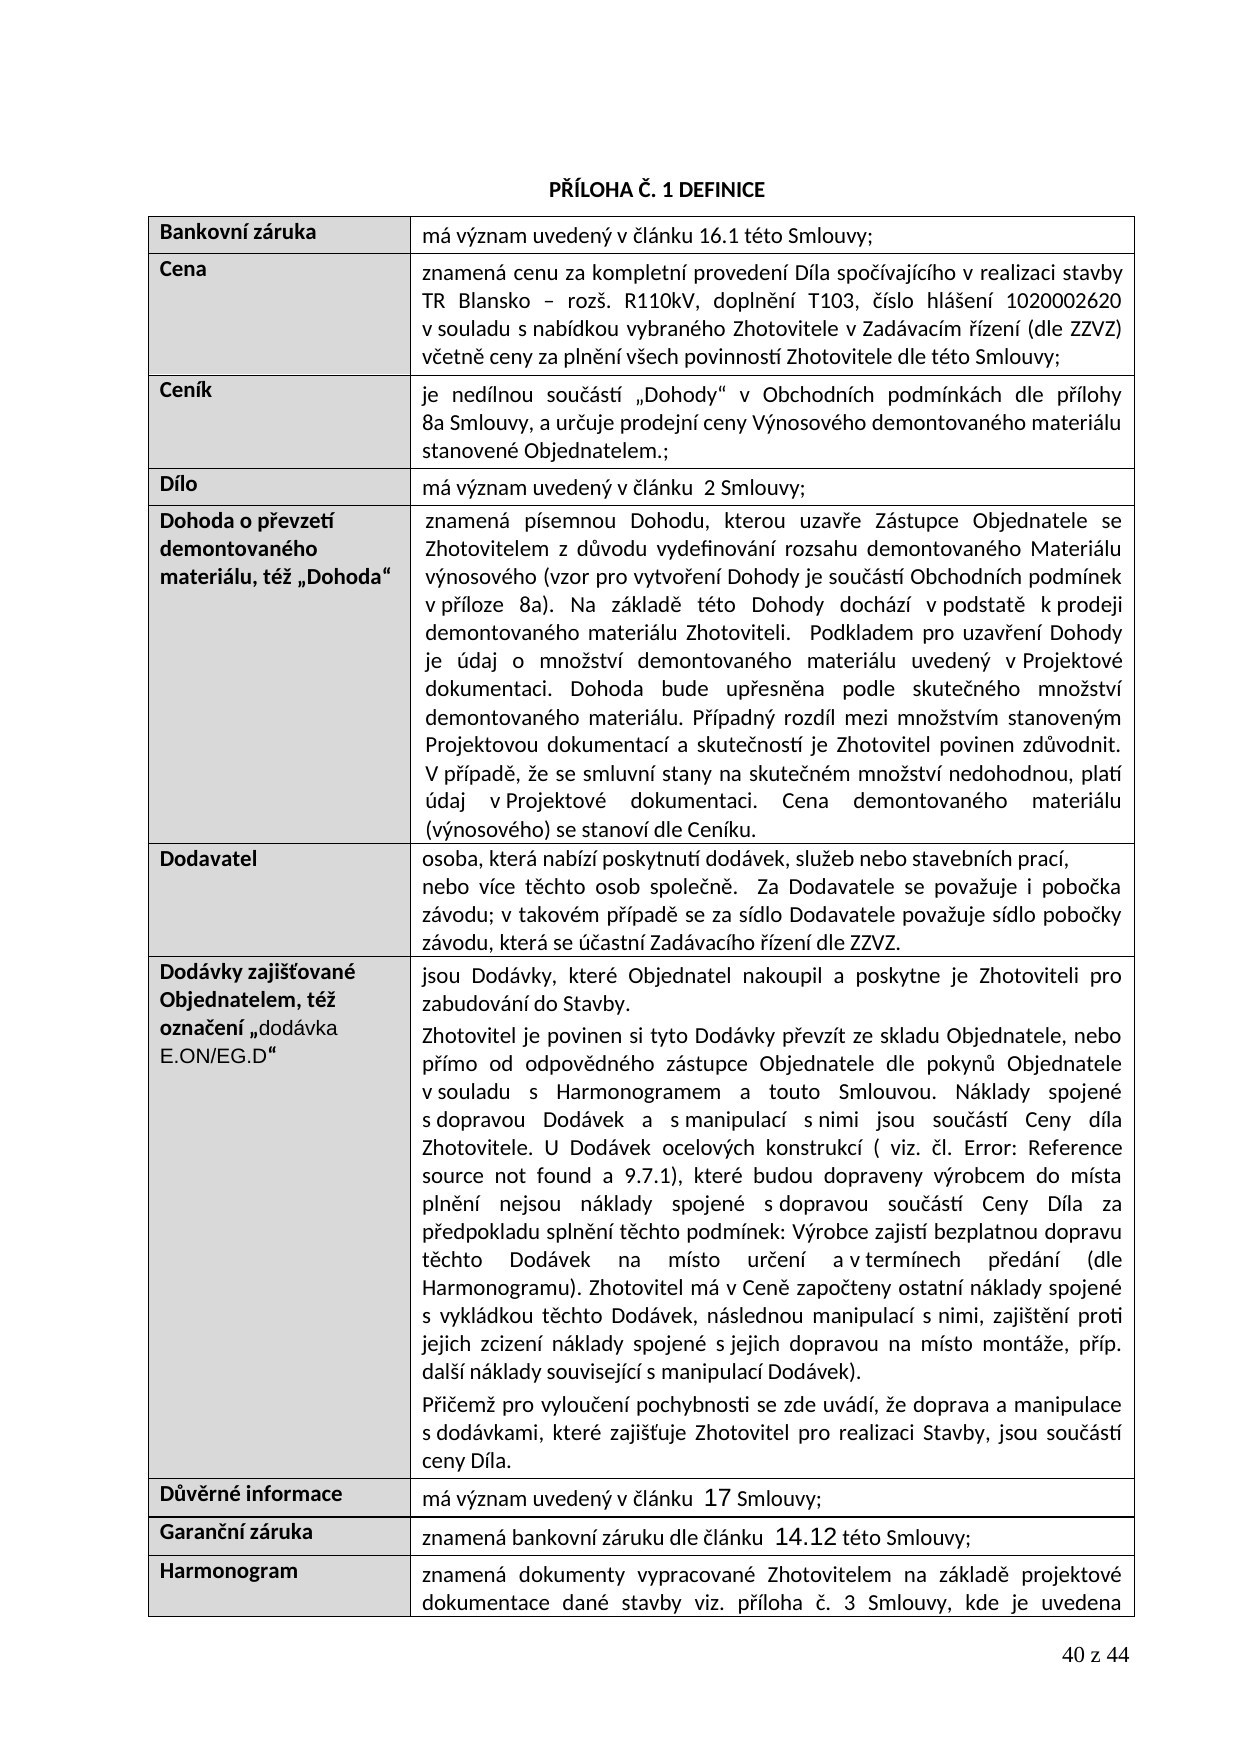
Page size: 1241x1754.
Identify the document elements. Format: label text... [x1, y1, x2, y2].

table_cell znamená písemnou Dohodu, kterou uzavře Zástupce Objednatele se Zhotovitelem z důvodu vydefinování rozsahu demontovaného Materiálu výnosového (vzor pro vytvoření Dohody je součástí Obchodních podmínek v příloze 8a). Na základě této Dohody dochází v podstatě k prodeji demontovaného materiálu Zhotoviteli. Podkladem pro uzavření Dohody je údaj o množství demontovaného materiálu uvedený v Projektové dokumentaci. Dohoda bude upřesněna podle skutečného množství demontovaného materiálu. Případný rozdíl mezi množstvím stanoveným Projektovou dokumentací a skutečností je Zhotovitel povinen zdůvodnit. V případě, že se smluvní stany na skutečném množství nedohodnou, platí údaj v Projektové dokumentaci. Cena demontovaného materiálu (výnosového) se stanoví dle Ceníku. [411, 506, 1134, 843]
table_cell je nedílnou součástí „Dohody“ v Obchodních podmínkách dle přílohy 8a Smlouvy, a určuje prodejní ceny Výnosového demontovaného materiálu stanovené Objednatelem.; [411, 376, 1134, 468]
subtitle PŘÍLOHA Č. 1 DEFINICE [148, 175, 1167, 203]
table_cell Cena [149, 254, 410, 374]
table_cell Dodávky zajišťované Objednatelem, též označení „dodávka E.ON/EG.D“ [149, 957, 410, 1478]
table_cell Ceník [149, 376, 410, 468]
table_cell Garanční záruka [149, 1518, 410, 1555]
table_cell znamená bankovní záruku dle článku 14.12 této Smlouvy; [411, 1518, 1134, 1555]
table_header Bankovní záruka [149, 217, 410, 253]
table_cell Dodavatel [149, 844, 410, 956]
table_cell znamená cenu za kompletní provedení Díla spočívajícího v realizaci stavby TR Blansko – rozš. R110kV, doplnění T103, číslo hlášení 1020002620 v souladu s nabídkou vybraného Zhotovitele v Zadávacím řízení (dle ZZVZ) včetně ceny za plnění všech povinností Zhotovitele dle této Smlouvy; [411, 254, 1134, 374]
table_cell Harmonogram [149, 1556, 410, 1616]
table_cell osoba, která nabízí poskytnutí dodávek, služeb nebo stavebních prací, nebo více těchto osob společně. Za Dodavatele se považuje i pobočka závodu; v takovém případě se za sídlo Dodavatele považuje sídlo pobočky závodu, která se účastní Zadávacího řízení dle ZZVZ. [411, 844, 1134, 956]
table_cell jsou Dodávky, které Objednatel nakoupil a poskytne je Zhotoviteli pro zabudování do Stavby. Zhotovitel je povinen si tyto Dodávky převzít ze skladu Objednatele, nebo přímo od odpovědného zástupce Objednatele dle pokynů Objednatele v souladu s Harmonogramem a touto Smlouvou. Náklady spojené s dopravou Dodávek a s manipulací s nimi jsou součástí Ceny díla Zhotovitele. U Dodávek ocelových konstrukcí ( viz. čl. 2.4 a 9.7.1), které budou dopraveny výrobcem do místa plnění nejsou náklady spojené s dopravou součástí Ceny Díla za předpokladu splnění těchto podmínek: Výrobce zajistí bezplatnou dopravu těchto Dodávek na místo určení a v termínech předání (dle Harmonogramu). Zhotovitel má v Ceně započteny ostatní náklady spojené s vykládkou těchto Dodávek, následnou manipulací s nimi, zajištění proti jejich zcizení náklady spojené s jejich dopravou na místo montáže, příp. další náklady související s manipulací Dodávek). Přičemž pro vyloučení pochybnosti se zde uvádí, že doprava a manipulace s dodávkami, které zajišťuje Zhotovitel pro realizaci Stavby, jsou součástí ceny Díla. [411, 957, 1134, 1478]
table_header má význam uvedený v článku 16.1 této Smlouvy; [411, 217, 1134, 253]
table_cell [411, 1556, 1134, 1616]
table_cell Dohoda o převzetí demontovaného materiálu, též „Dohoda“ [149, 506, 410, 843]
table_cell má význam uvedený v článku 17 Smlouvy; [411, 1479, 1134, 1516]
table_cell Důvěrné informace [149, 1479, 410, 1516]
table_cell Dílo [149, 469, 410, 505]
table_cell má význam uvedený v článku 2 Smlouvy; [411, 469, 1134, 505]
